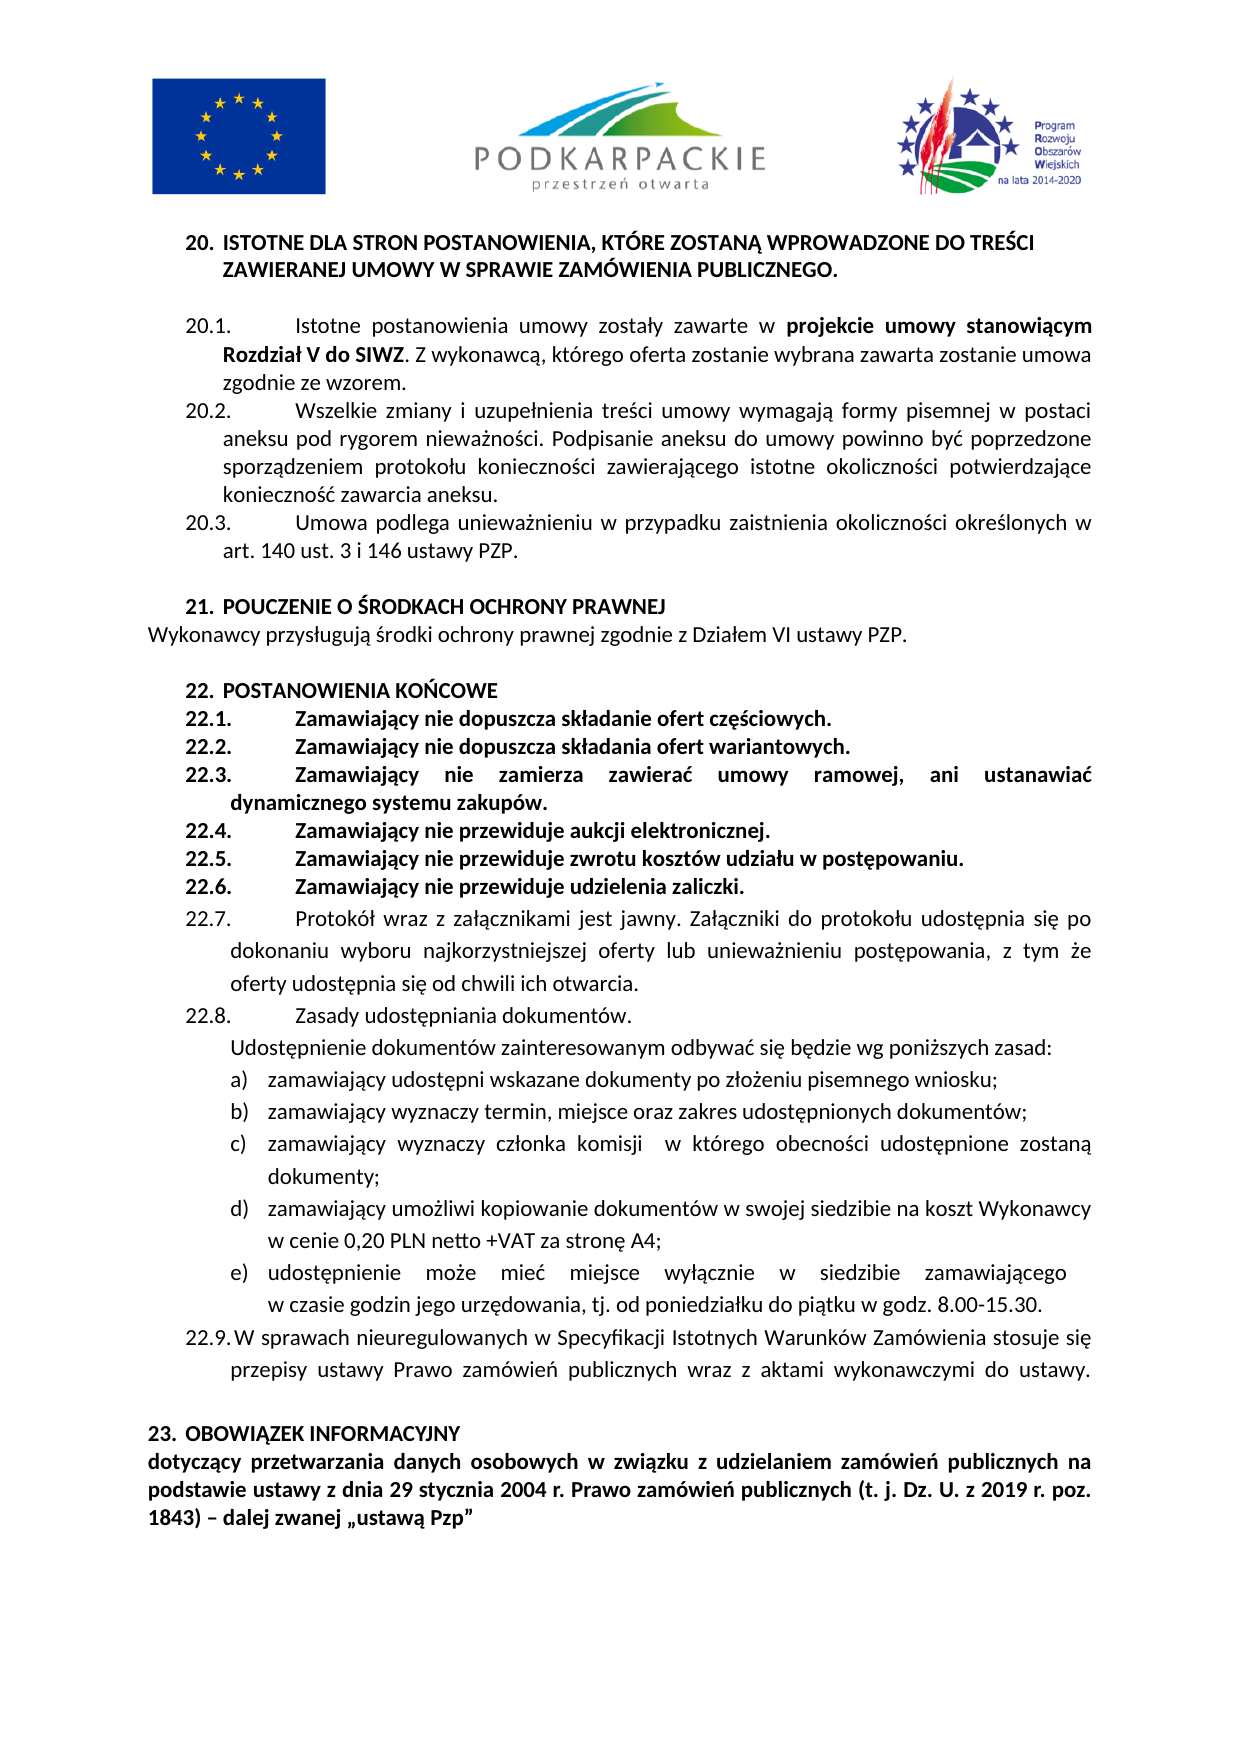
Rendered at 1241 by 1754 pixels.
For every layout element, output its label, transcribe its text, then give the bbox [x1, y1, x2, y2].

list Zamawiający nie dopuszcza składania ofert wariantowych. [185, 732, 1093, 760]
list udostępnienie może mieć miejsce wyłącznie w siedzibie zamawiającego w czasie godzin jego urzędowania, tj. od poniedziałku do piątku w godz. 8.00-15.30. [230, 1258, 1093, 1318]
text Wykonawcy przysługują środki ochrony prawnej zgodnie z Działem VI ustawy PZP. [148, 620, 1093, 648]
list Zamawiający nie przewiduje zwrotu kosztów udziału w postępowaniu. [185, 844, 1093, 872]
list zamawiający wyznaczy termin, miejsce oraz zakres udostępnionych dokumentów; [230, 1097, 1093, 1125]
list Zamawiający nie przewiduje udzielenia zaliczki. [185, 872, 1093, 900]
list POSTANOWIENIA KOŃCOWE [185, 676, 1093, 704]
list zamawiający wyznaczy członka komisji w którego obecności udostępnione zostaną dokumenty; [230, 1129, 1093, 1190]
list W sprawach nieuregulowanych w Specyfikacji Istotnych Warunków Zamówienia stosuje się przepisy ustawy Prawo zamówień publicznych wraz z aktami wykonawczymi do ustawy. [185, 1323, 1093, 1415]
list Umowa podlega unieważnieniu w przypadku zaistnienia okoliczności określonych w art. 140 ust. 3 i 146 ustawy PZP. [185, 508, 1093, 564]
text dotyczący przetwarzania danych osobowych w związku z udzielaniem zamówień publicznych na podstawie ustawy z dnia 29 stycznia 2004 r. Prawo zamówień publicznych (t. j. Dz. U. z 2019 r. poz. 1843) – dalej zwanej „ustawą Pzp” [148, 1447, 1093, 1531]
list Zasady udostępniania dokumentów. [185, 1001, 1093, 1029]
list Istotne postanowienia umowy zostały zawarte w projekcie umowy stanowiącym Rozdział V do SIWZ. Z wykonawcą, którego oferta zostanie wybrana zawarta zostanie umowa zgodnie ze wzorem. [185, 312, 1093, 396]
list Protokół wraz z załącznikami jest jawny. Załączniki do protokołu udostępnia się po dokonaniu wyboru najkorzystniejszej oferty lub unieważnieniu postępowania, z tym że oferty udostępnia się od chwili ich otwarcia. [185, 904, 1093, 997]
list Wszelkie zmiany i uzupełnienia treści umowy wymagają formy pisemnej w postaci aneksu pod rygorem nieważności. Podpisanie aneksu do umowy powinno być poprzedzone sporządzeniem protokołu konieczności zawierającego istotne okoliczności potwierdzające konieczność zawarcia aneksu. [185, 396, 1093, 508]
list Udostępnienie dokumentów zainteresowanym odbywać się będzie wg poniższych zasad: [230, 1033, 1093, 1061]
picture [147, 73, 1093, 200]
list ISTOTNE DLA STRON POSTANOWIENIA, KTÓRE ZOSTANĄ WPROWADZONE DO TREŚCI ZAWIERANEJ UMOWY W SPRAWIE ZAMÓWIENIA PUBLICZNEGO. [185, 228, 1093, 284]
list zamawiający udostępni wskazane dokumenty po złożeniu pisemnego wniosku; [230, 1065, 1093, 1093]
list OBOWIĄZEK INFORMACYJNY [148, 1419, 1093, 1447]
list zamawiający umożliwi kopiowanie dokumentów w swojej siedzibie na koszt Wykonawcy w cenie 0,20 PLN netto +VAT za stronę A4; [230, 1194, 1093, 1254]
list POUCZENIE O ŚRODKACH OCHRONY PRAWNEJ [185, 592, 1093, 620]
list Zamawiający nie dopuszcza składanie ofert częściowych. [185, 704, 1093, 732]
list Zamawiający nie zamierza zawierać umowy ramowej, ani ustanawiać dynamicznego systemu zakupów. [185, 760, 1093, 816]
list Zamawiający nie przewiduje aukcji elektronicznej. [185, 816, 1093, 844]
